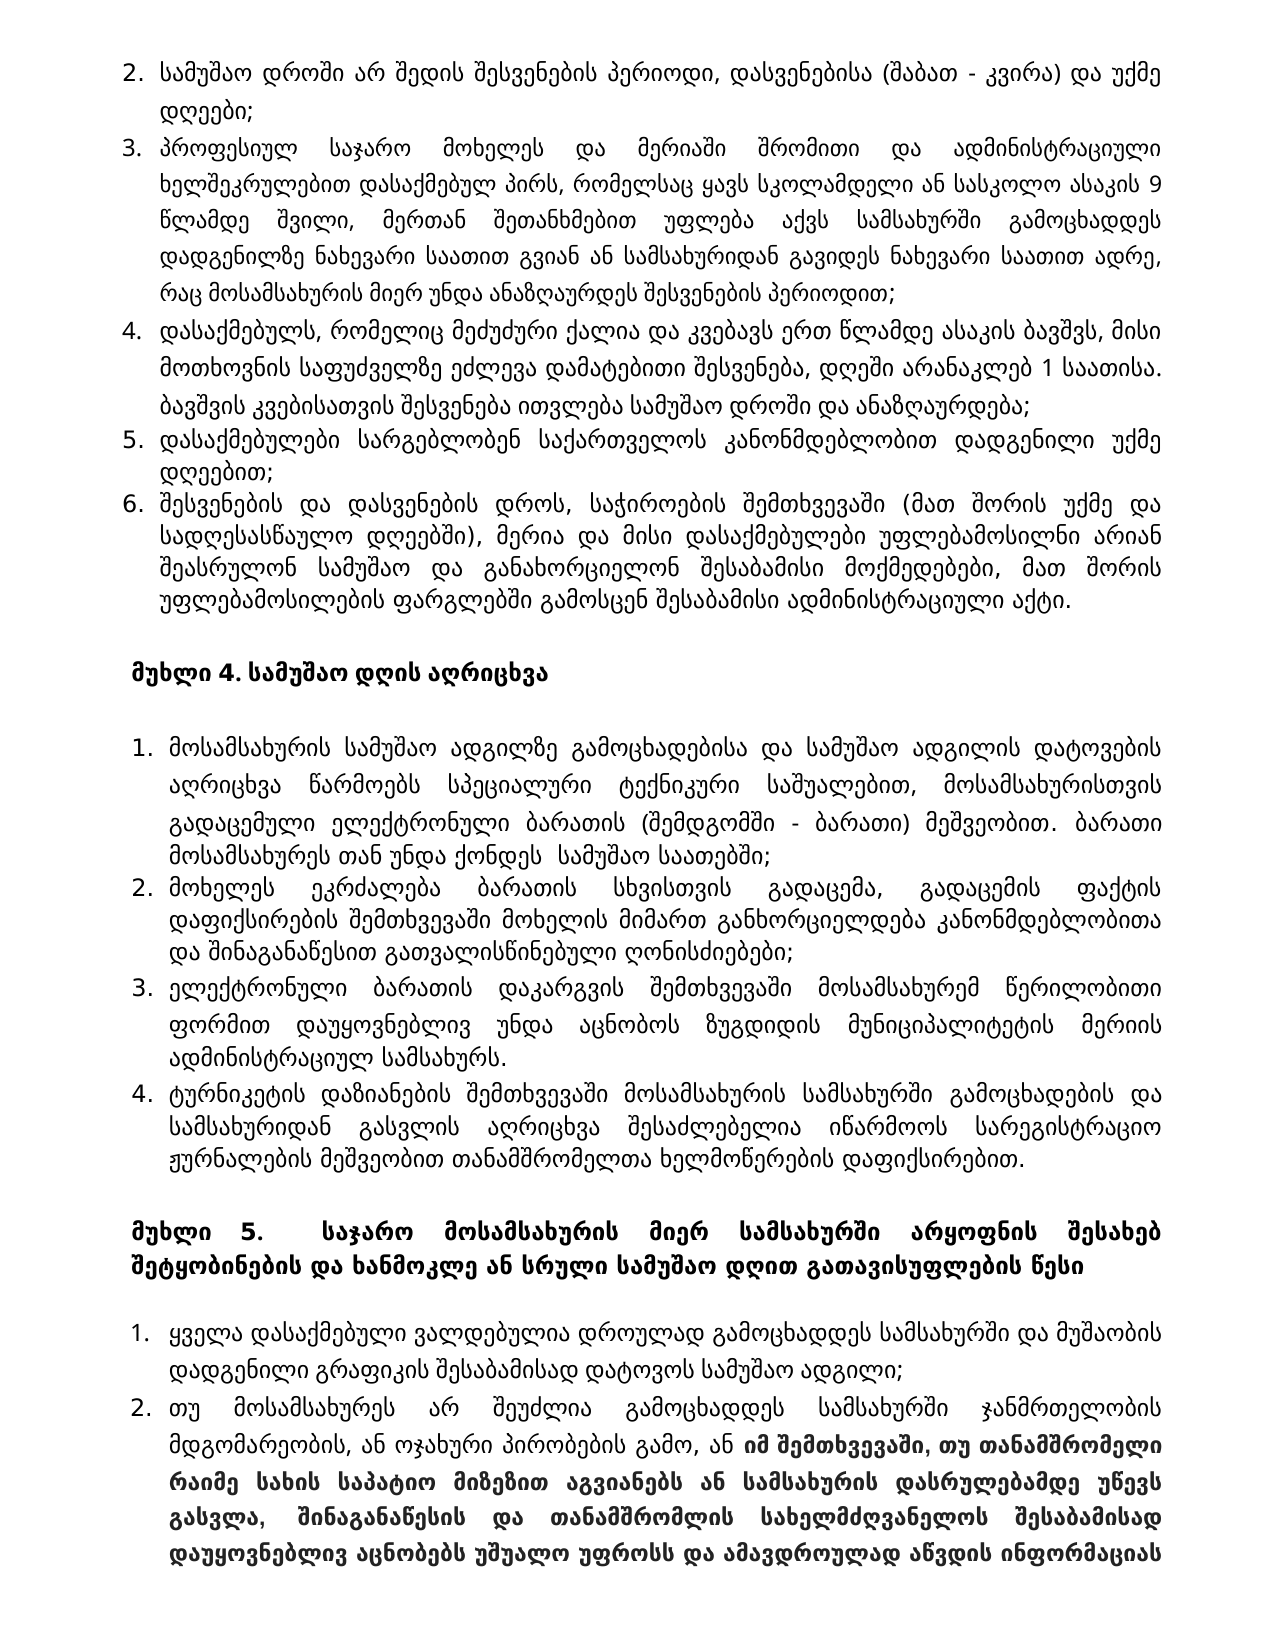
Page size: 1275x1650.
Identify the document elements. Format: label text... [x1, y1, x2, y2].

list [130, 1391, 1162, 1568]
text მუხლი 5. საჯარო მოსამსახურის მიერ სამსახურში არყოფნის შესახებ შეტყობინების და ხანმოკლე ან სრული სამუშაო დღით გათავისუფლების წესი [131, 1215, 1162, 1280]
list შესვენების და დასვენების დროს, საჭიროების შემთხვევაში (მათ შორის უქმე და სადღესასწაულო დღეებში), მერია და მისი დასაქმებულები უფლებამოსილნი არიან შეასრულონ სამუშაო და განახორციელონ შესაბამისი მოქმედებები, მათ შორის უფლებამოსილების ფარგლებში გამოსცენ შესაბამისი ადმინისტრაციული აქტი. [122, 490, 1162, 614]
text მუხლი 4. სამუშაო დღის აღრიცხვა [131, 656, 1162, 688]
list ყველა დასაქმებული ვალდებულია დროულად გამოცხადდეს სამსახურში და მუშაობის დადგენილი გრაფიკის შესაბამისად დატოვოს სამუშაო ადგილი; [130, 1316, 1162, 1386]
list დასაქმებულები სარგებლობენ საქართველოს კანონმდებლობით დადგენილი უქმე დღეებით; [122, 426, 1162, 486]
list დასაქმებულს, რომელიც მეძუძური ქალია და კვებავს ერთ წლამდე ასაკის ბავშვს, მისი მოთხოვნის საფუძველზე ეძლევა დამატებითი შესვენება, დღეში არანაკლებ 1 საათისა. ბავშვის კვებისათვის შესვენება ითვლება სამუშაო დროში და ანაზღაურდება; [122, 314, 1162, 421]
list ელექტრონული ბარათის დაკარგვის შემთხვევაში მოსამსახურემ წერილობითი ფორმით დაუყოვნებლივ უნდა აცნობოს ზუგდიდის მუნიციპალიტეტის მერიის ადმინისტრაციულ სამსახურს. [131, 970, 1162, 1072]
list ტურნიკეტის დაზიანების შემთხვევაში მოსამსახურის სამსახურში გამოცხადების და სამსახურიდან გასვლის აღრიცხვა შესაძლებელია იწარმოოს სარეგისტრაციო ჟურნალების მეშვეობით თანამშრომელთა ხელმოწერების დაფიქსირებით. [131, 1077, 1162, 1173]
list მოხელეს ეკრძალება ბარათის სხვისთვის გადაცემა, გადაცემის ფაქტის დაფიქსირების შემთხვევაში მოხელის მიმართ განხორციელდება კანონმდებლობითა და შინაგანაწესით გათვალისწინებული ღონისძიებები; [131, 874, 1162, 966]
list სამუშაო დროში არ შედის შესვენების პერიოდი, დასვენებისა (შაბათ - კვირა) და უქმე დღეები; [122, 56, 1162, 126]
list მოსამსახურის სამუშაო ადგილზე გამოცხადებისა და სამუშაო ადგილის დატოვების აღრიცხვა წარმოებს სპეციალური ტექნიკური საშუალებით, მოსამსახურისთვის გადაცემული ელექტრონული ბარათის (შემდგომში - ბარათი) მეშვეობით. ბარათი მოსამსახურეს თან უნდა ქონდეს სამუშაო საათებში; [131, 731, 1162, 870]
list პროფესიულ საჯარო მოხელეს და მერიაში შრომითი და ადმინისტრაციული ხელშეკრულებით დასაქმებულ პირს, რომელსაც ყავს სკოლამდელი ან სასკოლო ასაკის 9 წლამდე შვილი, მერთან შეთანხმებით უფლება აქვს სამსახურში გამოცხადდეს დადგენილზე ნახევარი საათით გვიან ან სამსახურიდან გავიდეს ნახევარი საათით ადრე, რაც მოსამსახურის მიერ უნდა ანაზღაურდეს შესვენების პერიოდით; [122, 131, 1162, 309]
